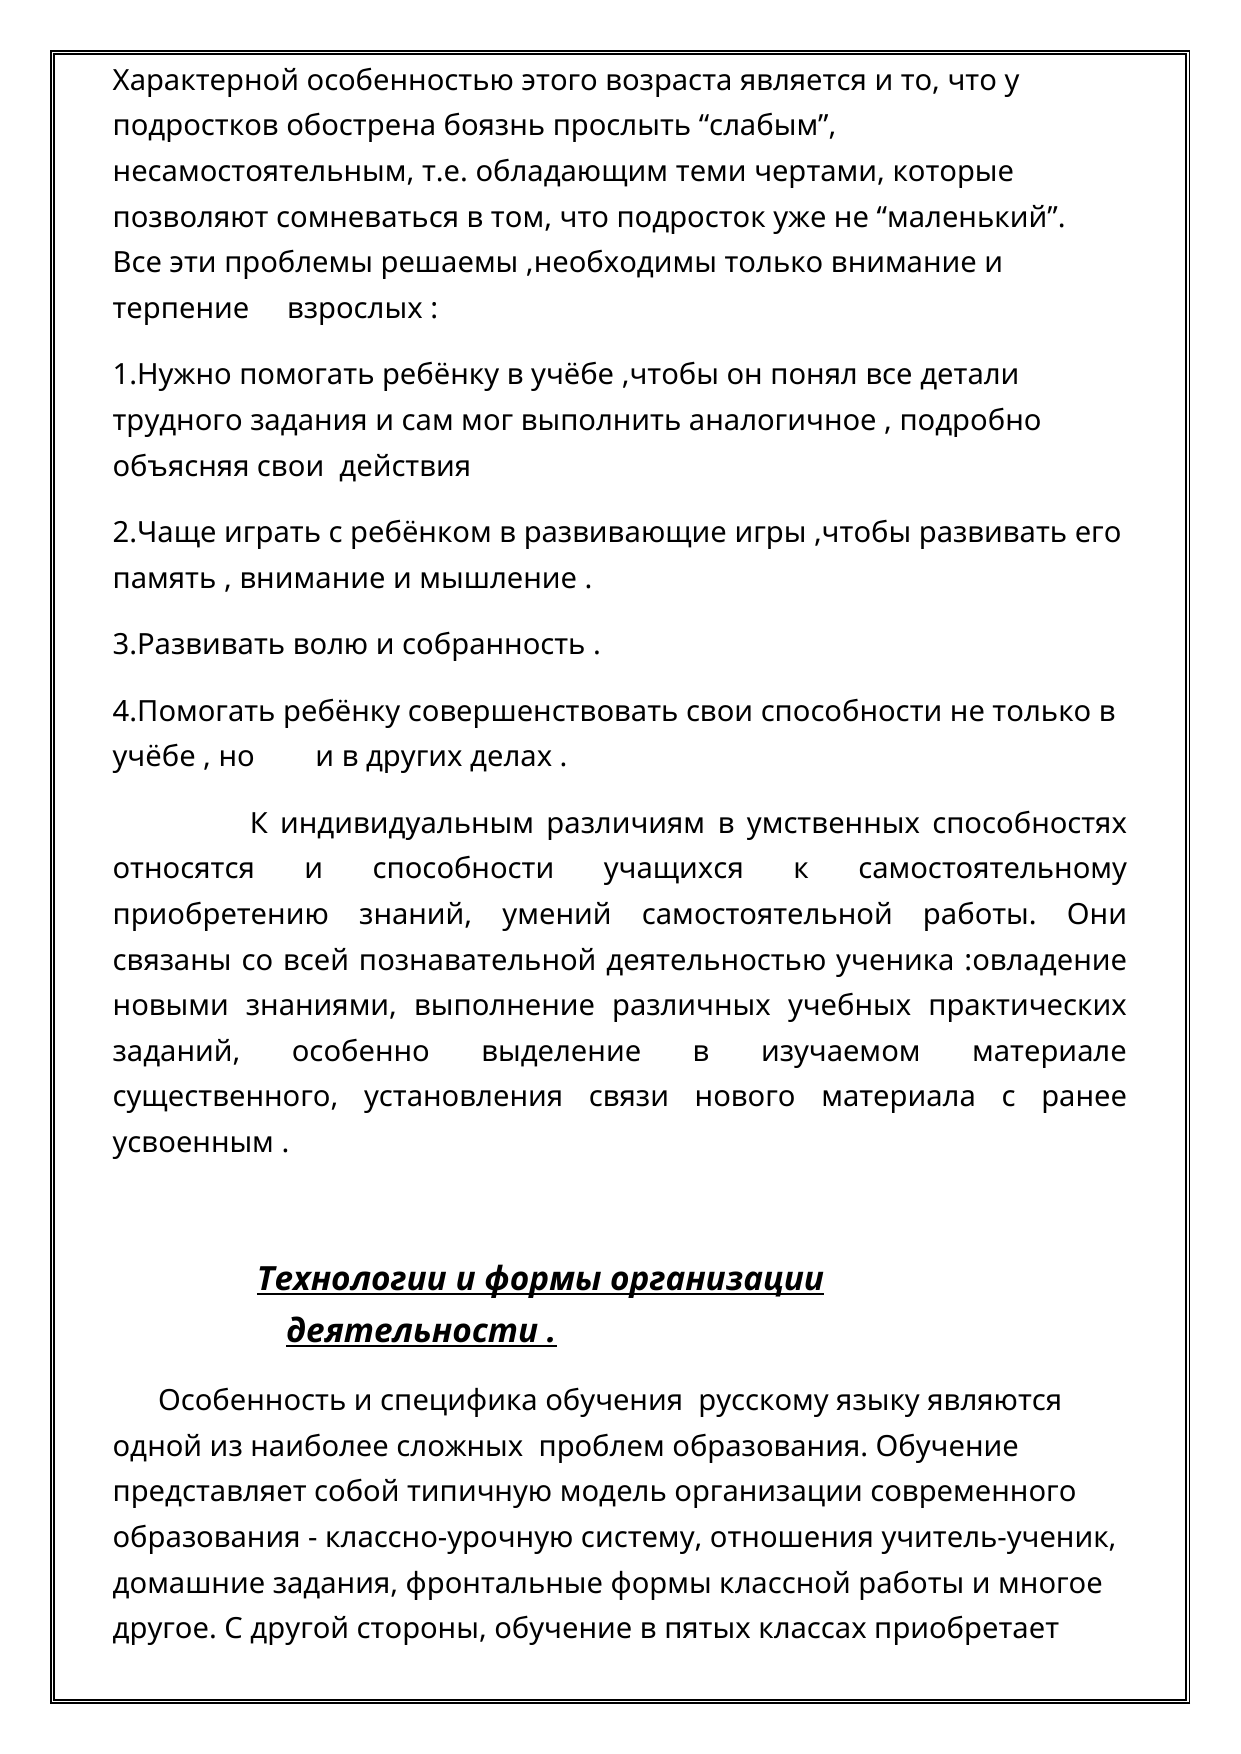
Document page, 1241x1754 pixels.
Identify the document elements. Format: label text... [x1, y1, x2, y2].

text Технологии и формы организации деятельности . [112, 1254, 1128, 1352]
text 4.Помогать ребёнку совершенствовать свои способности не только в учёбе , но и в других делах . [112, 690, 1128, 775]
text 2.Чаще играть с ребёнком в развивающие игры ,чтобы развивать его память , внимание и мышление . [112, 511, 1128, 597]
text Характерной особенностью этого возраста является и то, что у подростков обострена боязнь прослыть “слабым”, несамостоятельным, т.е. обладающим теми чертами, которые позволяют сомневаться в том, что подросток уже не “маленький”. Все эти проблемы решаемы ,необходимы только внимание и терпение взрослых : [112, 59, 1128, 327]
text 3.Развивать волю и собранность . [112, 623, 1128, 663]
text К индивидуальным различиям в умственных способностях относятся и способности учащихся к самостоятельному приобретению знаний, умений самостоятельной работы. Они связаны со всей познавательной деятельностью ученика :овладение новыми знаниями, выполнение различных учебных практических заданий, особенно выделение в изучаемом материале существенного, установления связи нового материала с ранее усвоенным . [112, 802, 1128, 1161]
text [112, 1379, 1128, 1647]
text 1.Нужно помогать ребёнку в учёбе ,чтобы он понял все детали трудного задания и сам мог выполнить аналогичное , подробно объясняя свои действия [112, 354, 1128, 484]
